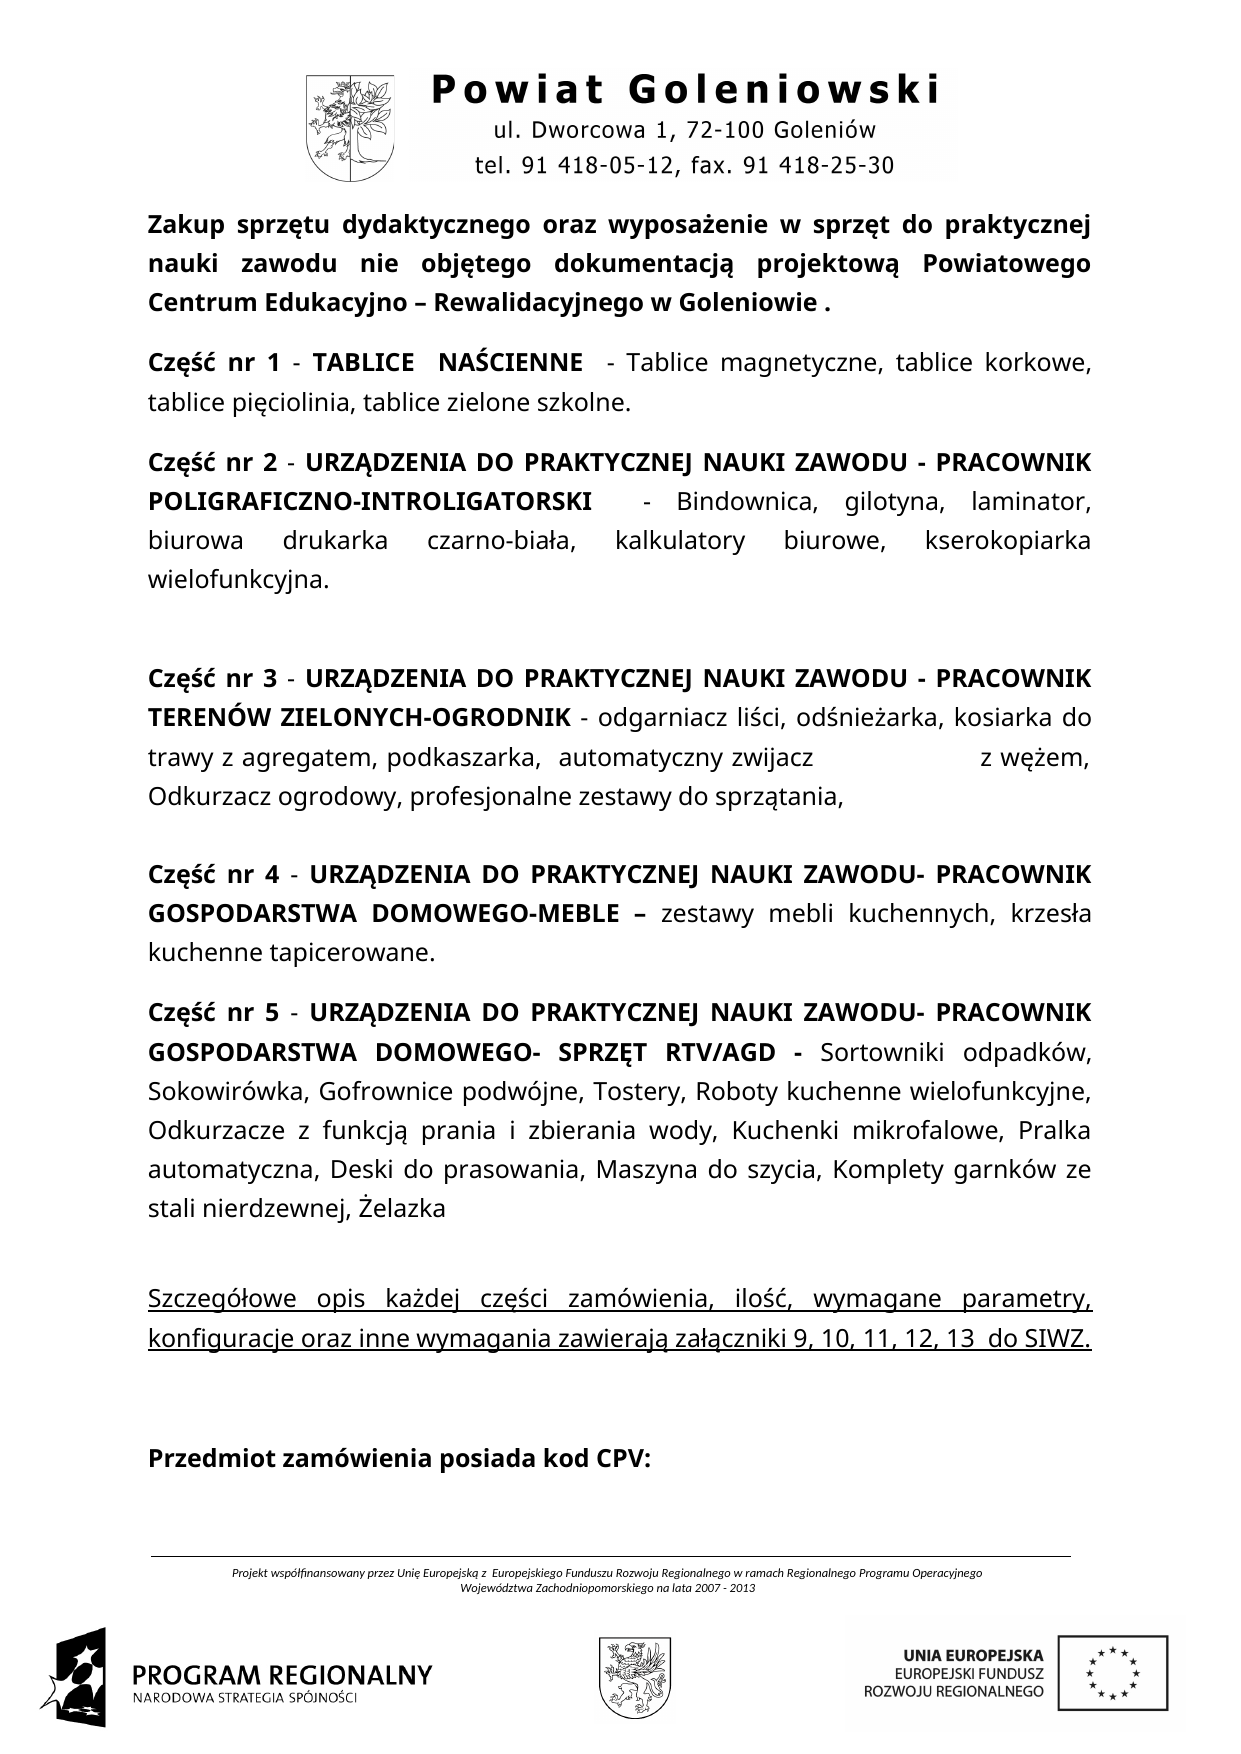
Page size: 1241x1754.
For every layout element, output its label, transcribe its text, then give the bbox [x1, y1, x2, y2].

text Część nr 2 - URZĄDZENIA DO PRAKTYCZNEJ NAUKI ZAWODU - PRACOWNIK POLIGRAFICZNO-INTROLIGATORSKI - Bindownica, gilotyna, laminator, biurowa drukarka czarno-biała, kalkulatory biurowe, kserokopiarka wielofunkcyjna. [148, 444, 1093, 596]
text Szczegółowe opis każdej części zamówienia, ilość, wymagane parametry, konfiguracje oraz inne wymagania zawierają załączniki 9, 10, 11, 12, 13 do SIWZ. [148, 1281, 1093, 1310]
picture [21, 1604, 455, 1751]
text Część nr 5 - URZĄDZENIA DO PRAKTYCZNEJ NAUKI ZAWODU- PRACOWNIK GOSPODARSTWA DOMOWEGO- SPRZĘT RTV/AGD - Sortowniki odpadków, Sokowirówka, Gofrownice podwójne, Tostery, Roboty kuchenne wielofunkcyjne, Odkurzacze z funkcją prania i zbierania wody, Kuchenki mikrofalowe, Pralka automatyczna, Deski do prasowania, Maszyna do szycia, Komplety garnków ze stali nierdzewnej, Żelazka [148, 995, 1093, 1225]
text Przedmiot zamówienia posiada kod CPV: [148, 1440, 1093, 1474]
text Zakup sprzętu dydaktycznego oraz wyposażenie w sprzęt do praktycznej nauki zawodu nie objętego dokumentacją projektową Powiatowego Centrum Edukacyjno – Rewalidacyjnego w Goleniowie . [148, 207, 1093, 319]
text Część nr 3 - URZĄDZENIA DO PRAKTYCZNEJ NAUKI ZAWODU - PRACOWNIK TERENÓW ZIELONYCH-OGRODNIK - odgarniacz liści, odśnieżarka, kosiarka do trawy z agregatem, podkaszarka, automatyczny zwijacz z wężem, Odkurzacz ogrodowy, profesjonalne zestawy do sprzątania, [148, 622, 1093, 812]
text Część nr 4 - URZĄDZENIA DO PRAKTYCZNEJ NAUKI ZAWODU- PRACOWNIK GOSPODARSTWA DOMOWEGO-MEBLE – zestawy mebli kuchennych, krzesła kuchenne tapicerowane. [148, 818, 1093, 969]
text Część nr 1 - TABLICE NAŚCIENNE - Tablice magnetyczne, tablice korkowe, tablice pięciolinia, tablice zielone szkolne. [148, 345, 1093, 418]
picture [845, 1615, 1187, 1732]
text Szczegółowe opis każdej części zamówienia, ilość, wymagane parametry, konfiguracje oraz inne wymagania zawierają załączniki 9, 10, 11, 12, 13 do SIWZ. [148, 1312, 1093, 1354]
picture [304, 75, 395, 182]
